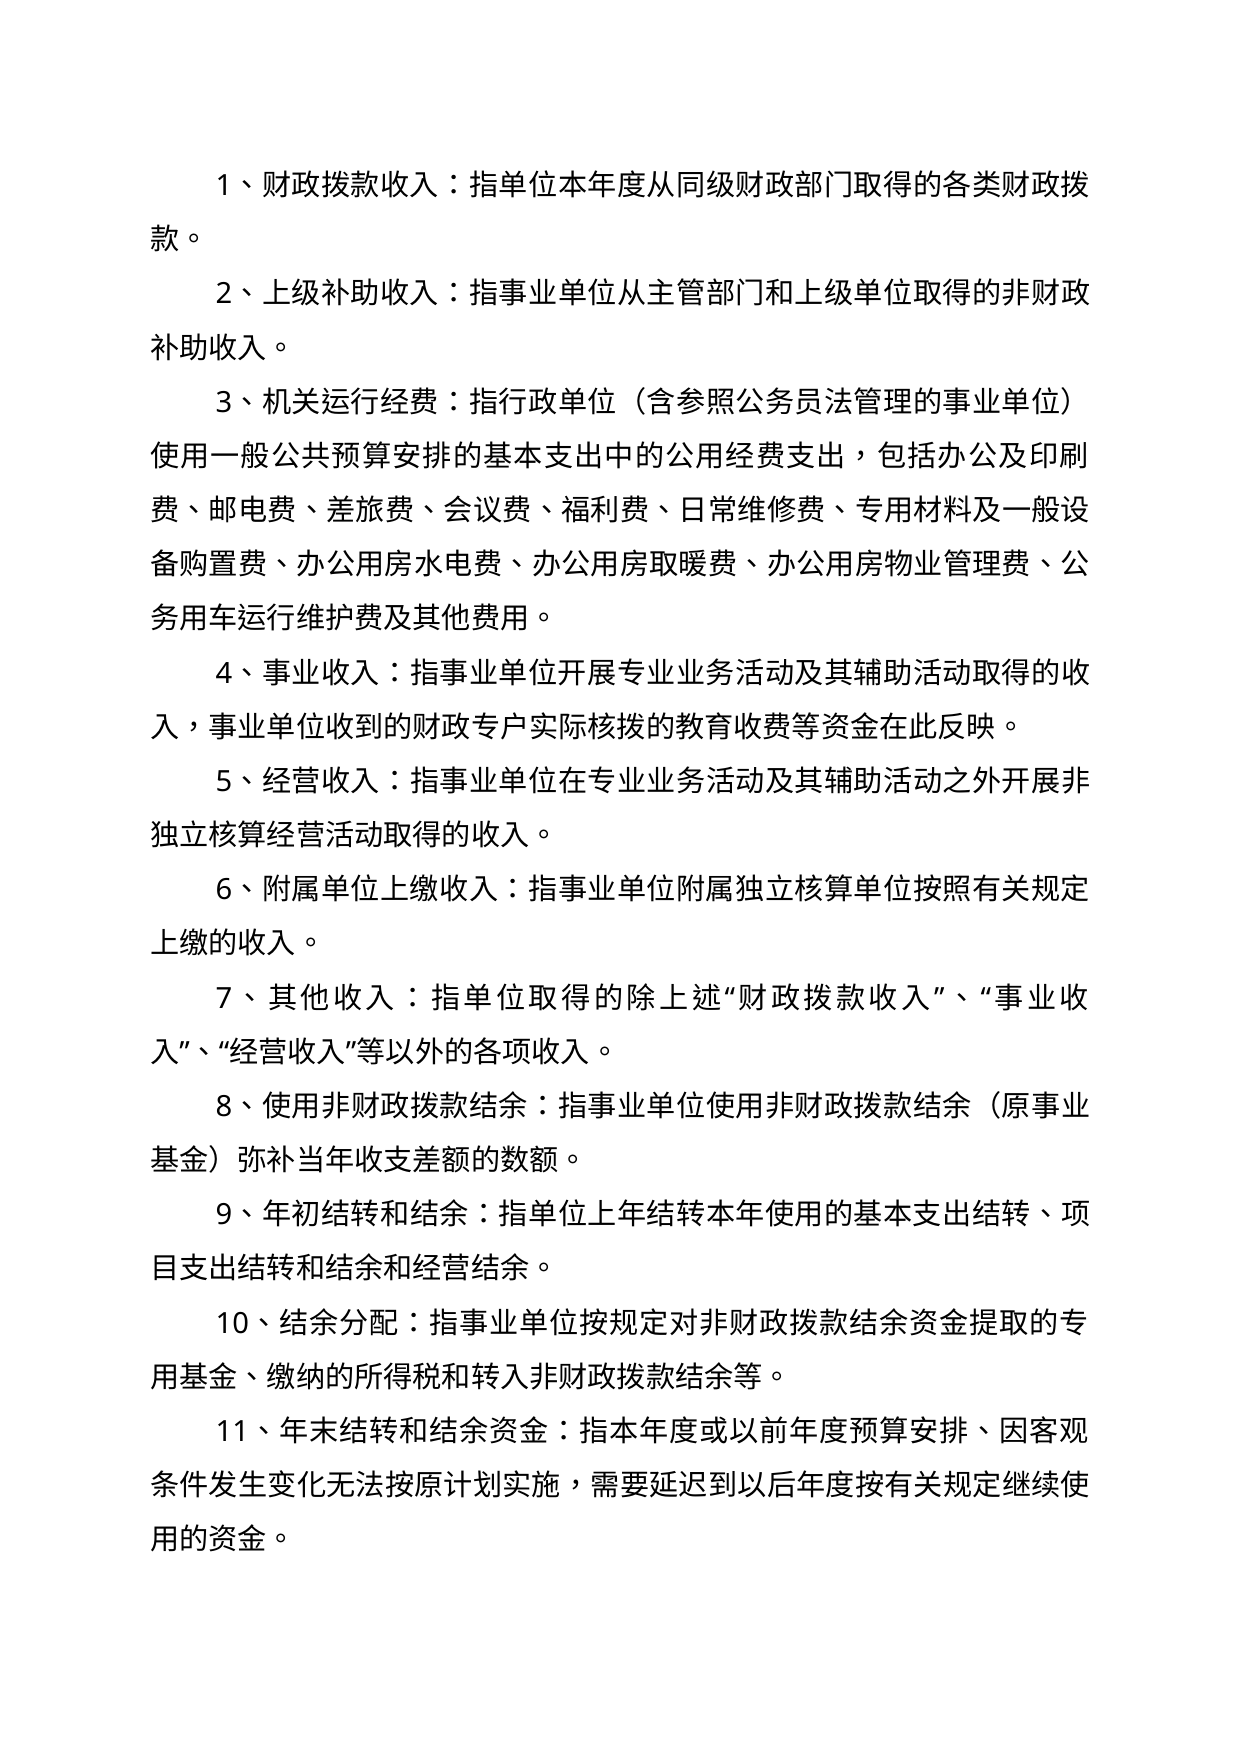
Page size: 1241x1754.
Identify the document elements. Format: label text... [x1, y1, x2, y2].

text 1、财政拨款收入：指单位本年度从同级财政部门取得的各类财政拨款。 [150, 150, 1090, 258]
text 7、其他收入：指单位取得的除上述“财政拨款收入”、“事业收入”、“经营收入”等以外的各项收入。 [150, 962, 1090, 1071]
text 9、年初结转和结余：指单位上年结转本年使用的基本支出结转、项目支出结转和结余和经营结余。 [150, 1179, 1090, 1287]
text 3、机关运行经费：指行政单位（含参照公务员法管理的事业单位）使用一般公共预算安排的基本支出中的公用经费支出，包括办公及印刷费、邮电费、差旅费、会议费、福利费、日常维修费、专用材料及一般设备购置费、办公用房水电费、办公用房取暖费、办公用房物业管理费、公务用车运行维护费及其他费用。 [150, 367, 1090, 637]
text 5、经营收入：指事业单位在专业业务活动及其辅助活动之外开展非独立核算经营活动取得的收入。 [150, 746, 1090, 854]
text 6、附属单位上缴收入：指事业单位附属独立核算单位按照有关规定上缴的收入。 [150, 854, 1090, 962]
text 10、结余分配：指事业单位按规定对非财政拨款结余资金提取的专用基金、缴纳的所得税和转入非财政拨款结余等。 [150, 1287, 1090, 1396]
text 11、年末结转和结余资金：指本年度或以前年度预算安排、因客观条件发生变化无法按原计划实施，需要延迟到以后年度按有关规定继续使用的资金。 [150, 1396, 1090, 1558]
text 8、使用非财政拨款结余：指事业单位使用非财政拨款结余（原事业基金）弥补当年收支差额的数额。 [150, 1071, 1090, 1179]
text 4、事业收入：指事业单位开展专业业务活动及其辅助活动取得的收入，事业单位收到的财政专户实际核拨的教育收费等资金在此反映。 [150, 637, 1090, 746]
text 2、上级补助收入：指事业单位从主管部门和上级单位取得的非财政补助收入。 [150, 258, 1090, 367]
